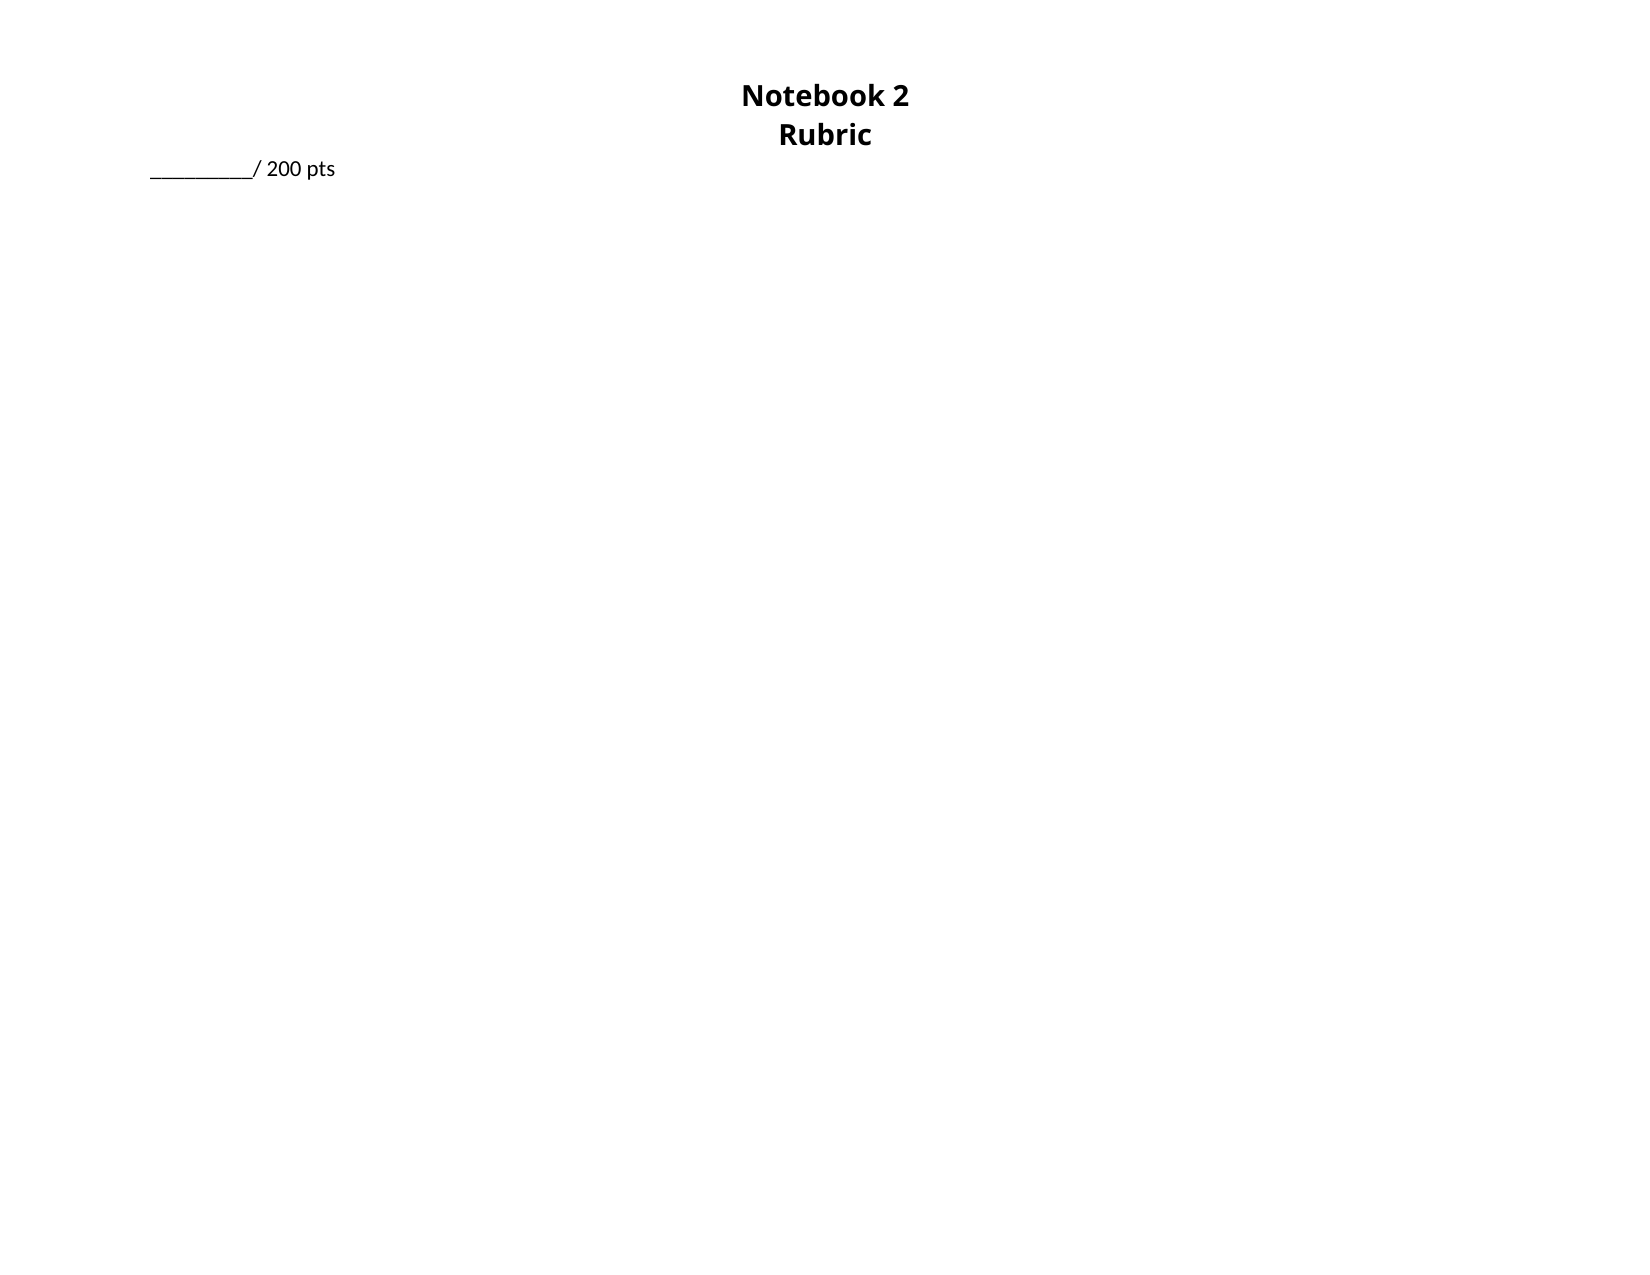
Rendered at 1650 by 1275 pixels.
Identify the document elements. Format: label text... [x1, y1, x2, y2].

text _________/ 200 pts [150, 154, 1500, 182]
